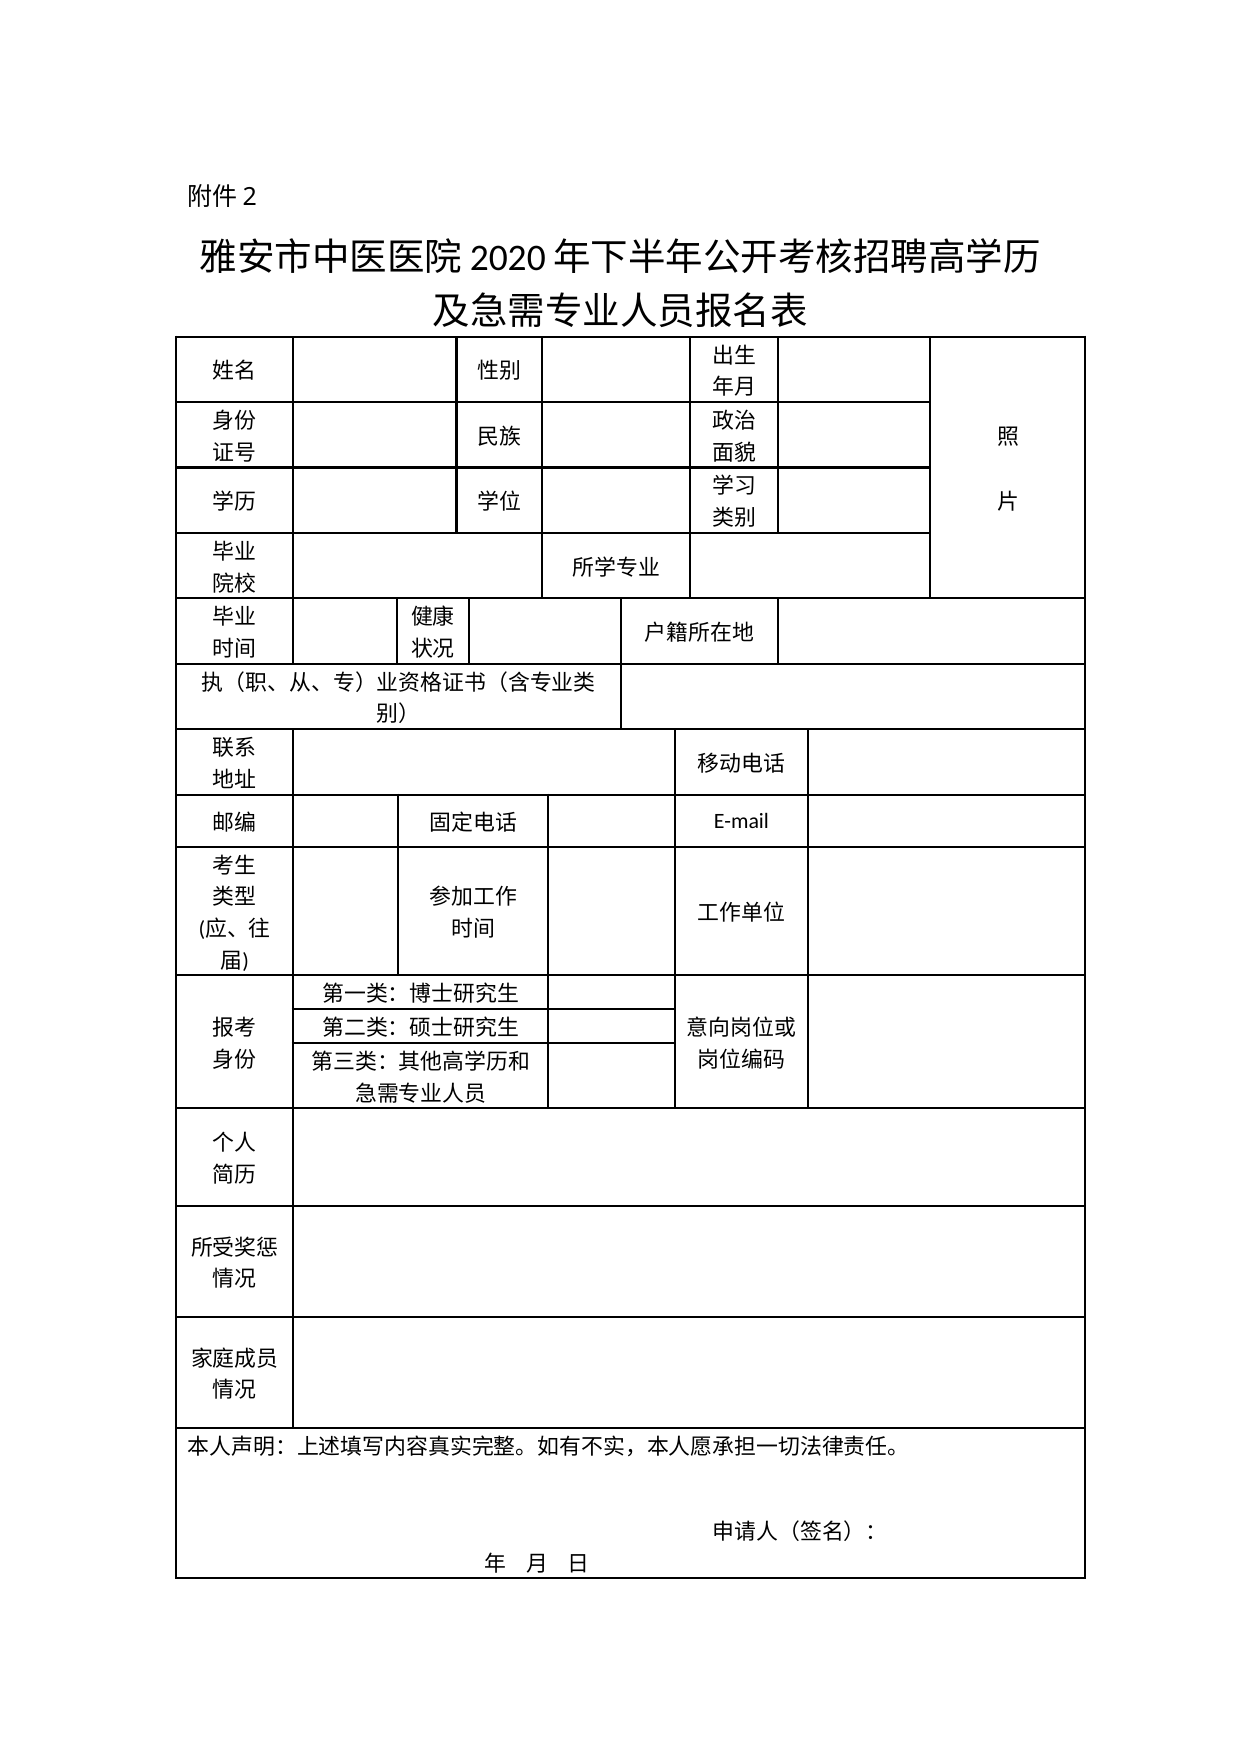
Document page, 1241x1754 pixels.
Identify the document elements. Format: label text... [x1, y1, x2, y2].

text 附件2 [187, 162, 1053, 227]
table_cell [809, 848, 1084, 974]
table_cell 个人 简历 [177, 1109, 292, 1205]
table_cell [779, 599, 1084, 663]
table_cell 第二类：硕士研究生 [294, 1010, 547, 1042]
table_cell 邮编 [177, 796, 292, 846]
table_cell 第一类：博士研究生 [294, 976, 547, 1008]
table_cell 身份 证号 [177, 403, 292, 466]
table_cell 毕业 院校 [177, 534, 292, 597]
table_cell 家庭成员情况 [177, 1318, 292, 1427]
table_cell 固定电话 [399, 796, 547, 846]
table_cell 考生 类型(应、往届) [177, 848, 292, 974]
table_cell 报考 身份 [177, 976, 292, 1107]
table_cell 毕业 时间 [177, 599, 292, 663]
table_cell [543, 403, 689, 466]
table_cell 学历 [177, 469, 292, 532]
table_cell 参加工作 时间 [399, 848, 547, 974]
table_cell 本人声明：上述填写内容真实完整。如有不实，本人愿承担一切法律责任。 申请人（签名）： 年 月 日 [177, 1429, 1084, 1577]
table_header 照 片 [931, 338, 1084, 597]
table_cell E-mail [676, 796, 807, 846]
table_header 性别 [458, 338, 541, 401]
table_cell [294, 848, 397, 974]
table_cell [294, 796, 397, 846]
table_cell [294, 1318, 1084, 1427]
table_header [779, 338, 929, 401]
table_cell 第三类：其他高学历和急需专业人员 [294, 1044, 547, 1107]
table_cell [294, 469, 455, 532]
table_cell 所学专业 [543, 534, 689, 597]
table_header 出生 年月 [691, 338, 777, 401]
table_header [294, 338, 455, 401]
table_cell 联系 地址 [177, 730, 292, 793]
table_cell [549, 1010, 674, 1042]
table_cell [549, 796, 674, 846]
table_cell [543, 469, 689, 532]
table_cell [809, 976, 1084, 1107]
table_cell [549, 1044, 674, 1107]
table_cell 执（职、从、专）业资格证书（含专业类别） [177, 665, 620, 728]
table_header 姓名 [177, 338, 292, 401]
table_cell 学位 [458, 469, 541, 532]
table_cell 户籍所在地 [622, 599, 777, 663]
table_cell [294, 730, 674, 793]
table_cell [779, 469, 929, 532]
table_cell [294, 599, 396, 663]
table_cell [294, 403, 455, 466]
table_cell 学习类别 [691, 469, 777, 532]
table_cell 健康状况 [398, 599, 468, 663]
table_cell [470, 599, 620, 663]
table_cell [809, 796, 1084, 846]
text 雅安市中医医院2020年下半年公开考核招聘高学历及急需专业人员报名表 [187, 227, 1053, 336]
table_cell 政治 面貌 [691, 403, 777, 466]
table_cell [294, 1109, 1084, 1205]
table_cell [809, 730, 1084, 793]
table_cell 意向岗位或岗位编码 [676, 976, 807, 1107]
table_cell [691, 534, 929, 597]
table_cell 民族 [458, 403, 541, 466]
table_cell [294, 1207, 1084, 1316]
table_header [543, 338, 689, 401]
table_cell [779, 403, 929, 466]
table_cell [294, 534, 541, 597]
table_cell 所受奖惩情况 [177, 1207, 292, 1316]
table_cell 移动电话 [676, 730, 807, 793]
table_cell [622, 665, 1084, 728]
table_cell [549, 848, 674, 974]
table_cell 工作单位 [676, 848, 807, 974]
table_cell [549, 976, 674, 1008]
